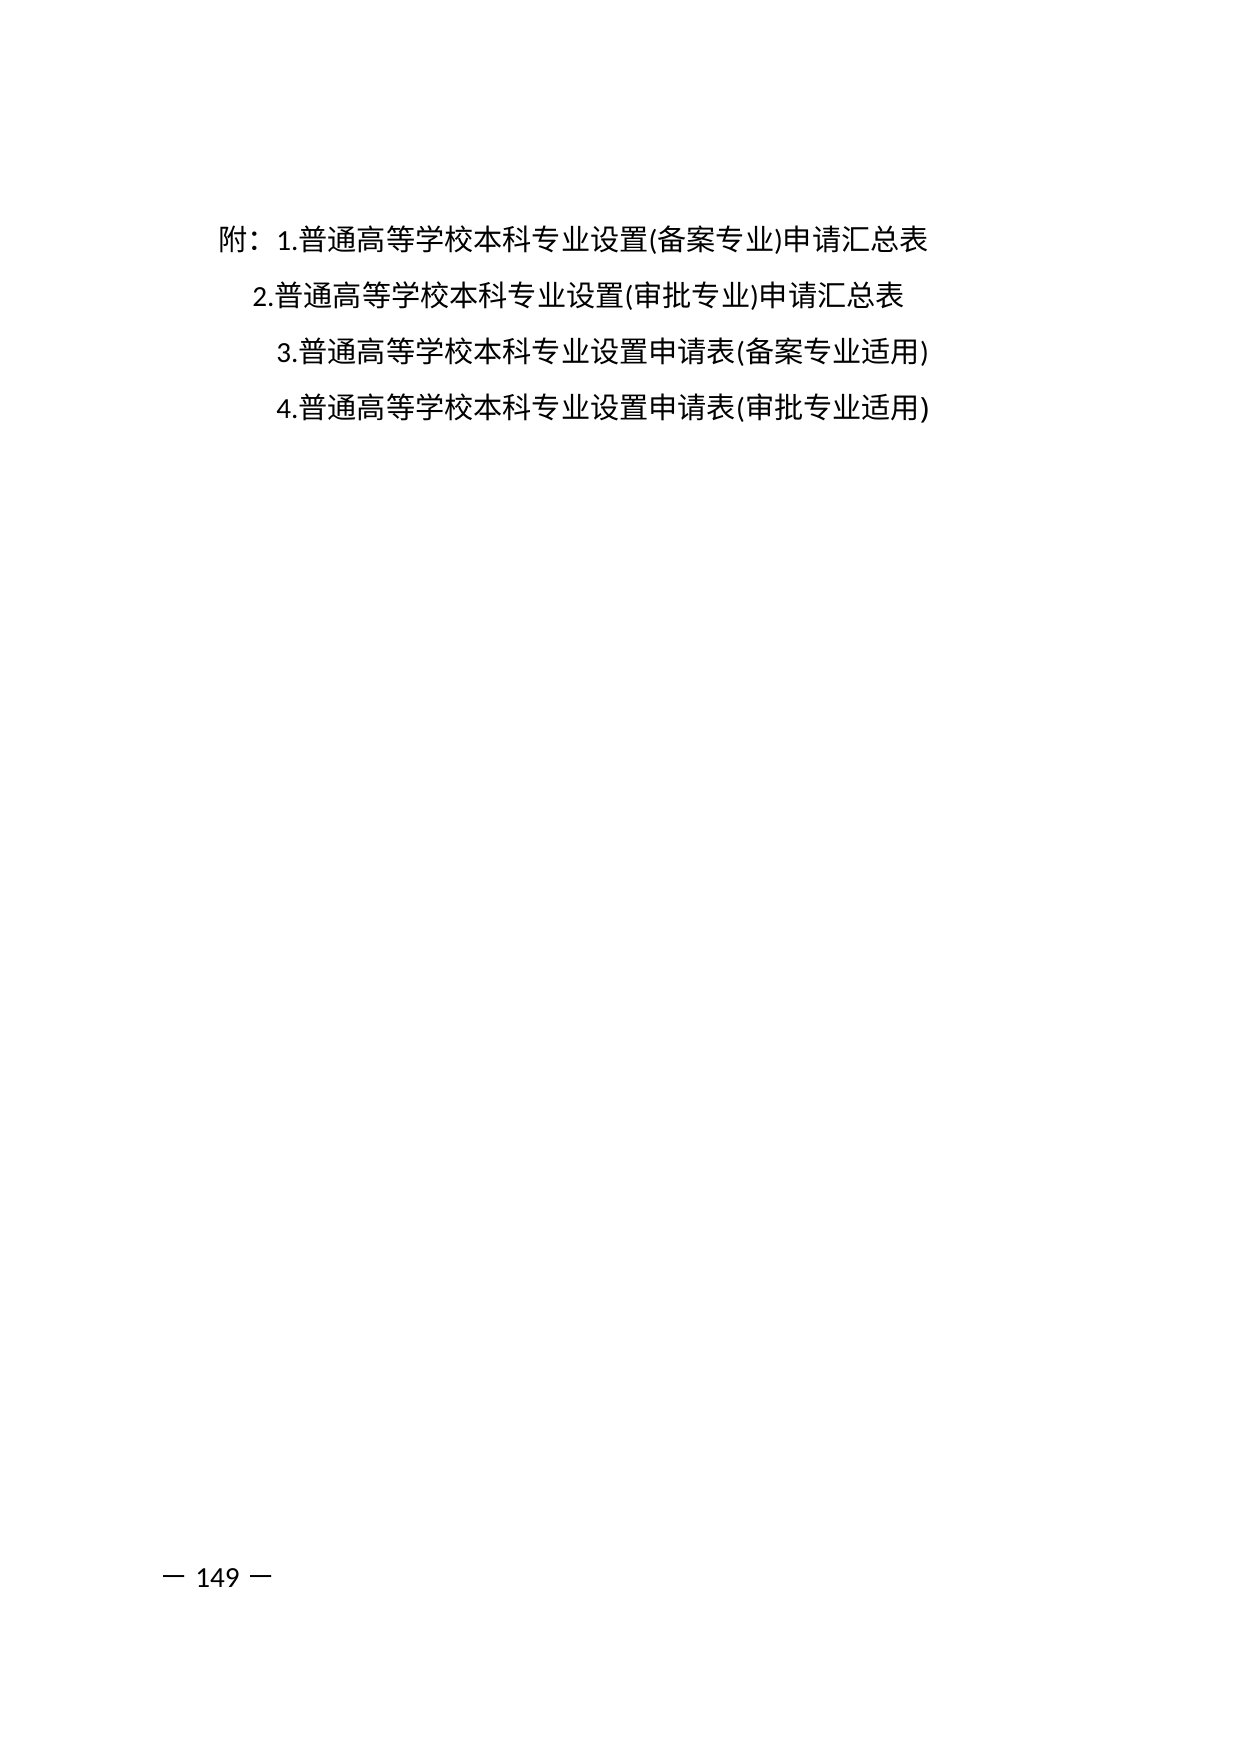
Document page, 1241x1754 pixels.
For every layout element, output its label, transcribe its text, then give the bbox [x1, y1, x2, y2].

text 2.普通高等学校本科专业设置(审批专业)申请汇总表 [159, 261, 1081, 318]
text 3.普通高等学校本科专业设置申请表(备案专业适用) [159, 318, 1081, 374]
text 4.普通高等学校本科专业设置申请表(审批专业适用) [159, 374, 1081, 430]
text 附：1.普通高等学校本科专业设置(备案专业)申请汇总表 [159, 205, 1081, 261]
